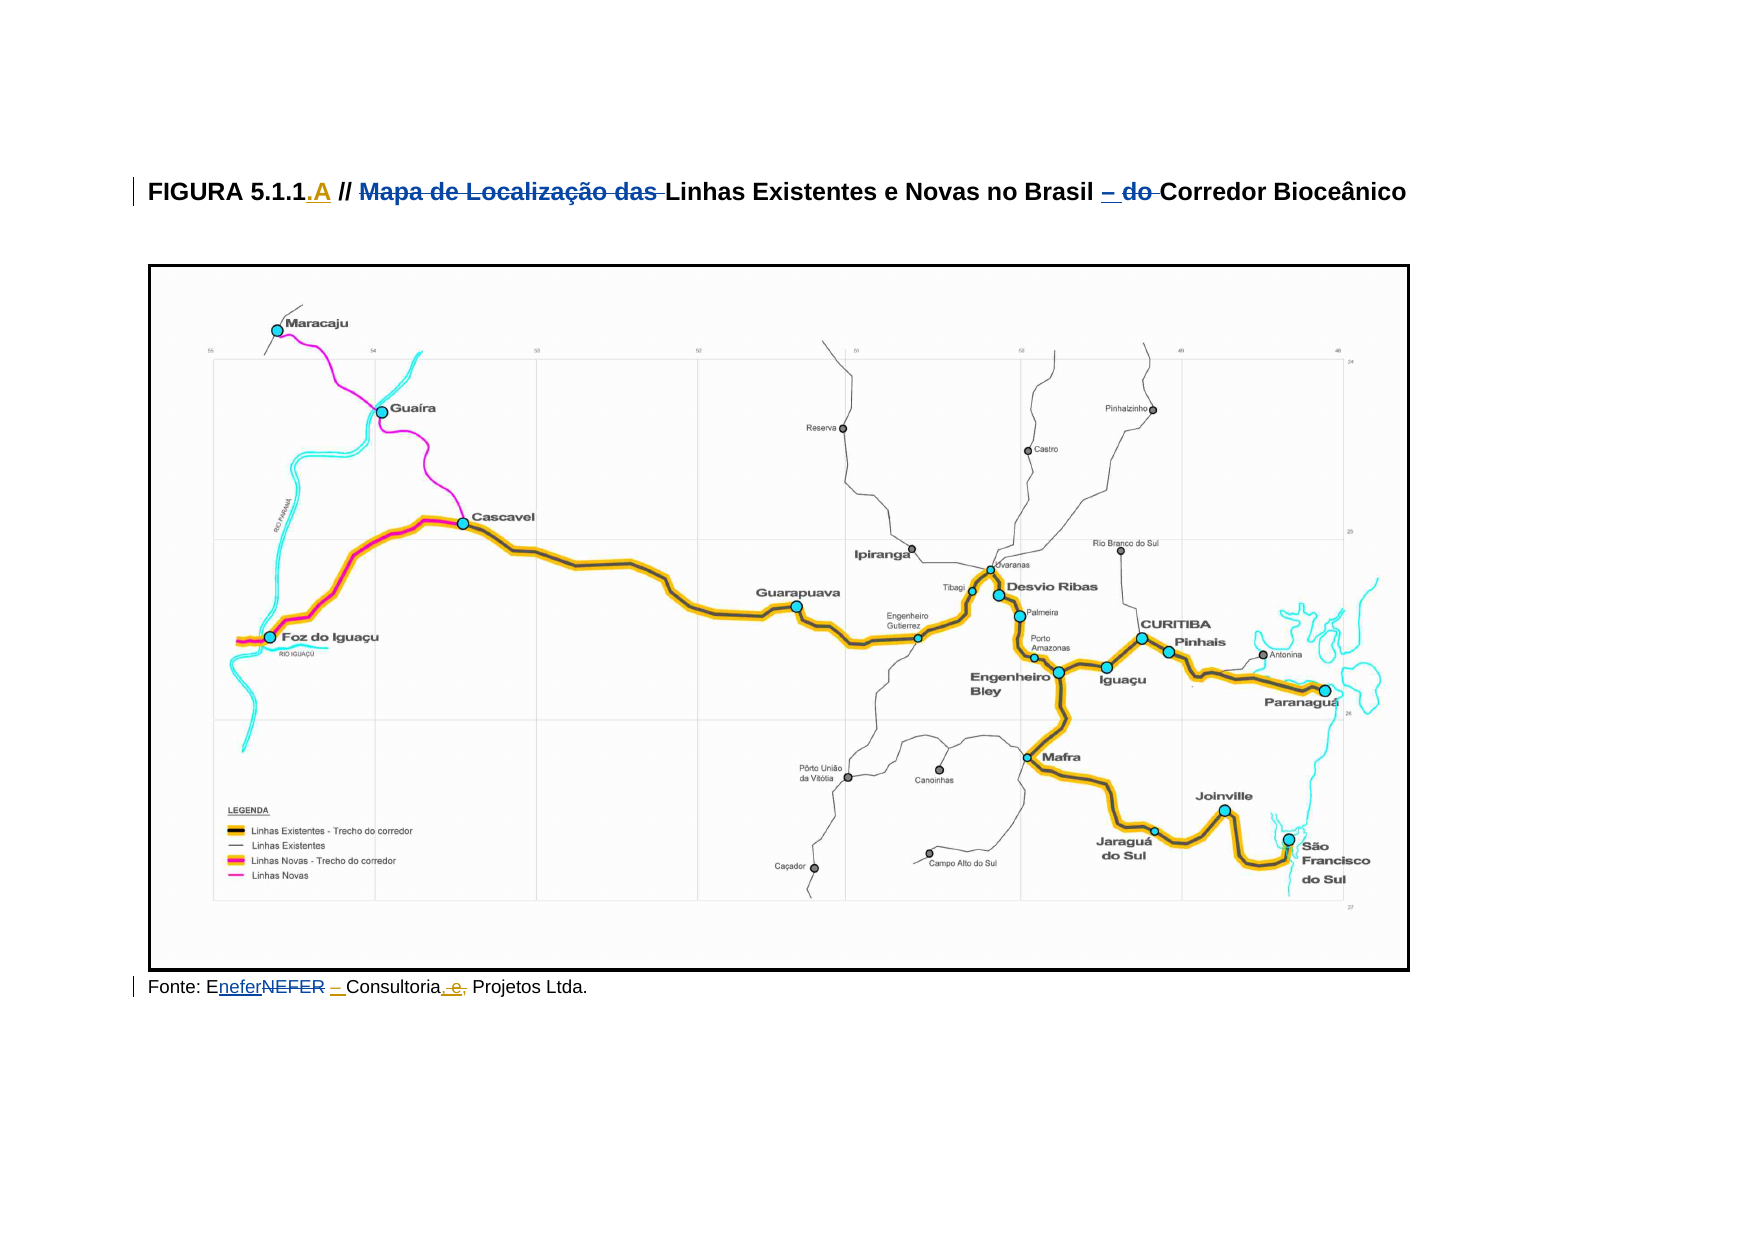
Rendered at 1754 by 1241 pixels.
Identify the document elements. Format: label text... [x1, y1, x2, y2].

picture [151, 267, 1407, 968]
text Fonte: E Consultoria Projetos Ltda. [148, 976, 1606, 997]
text Figura 5.1.1 // Linhas Existentes e Novas no Brasil Corredor Bioceânico [148, 177, 1606, 206]
